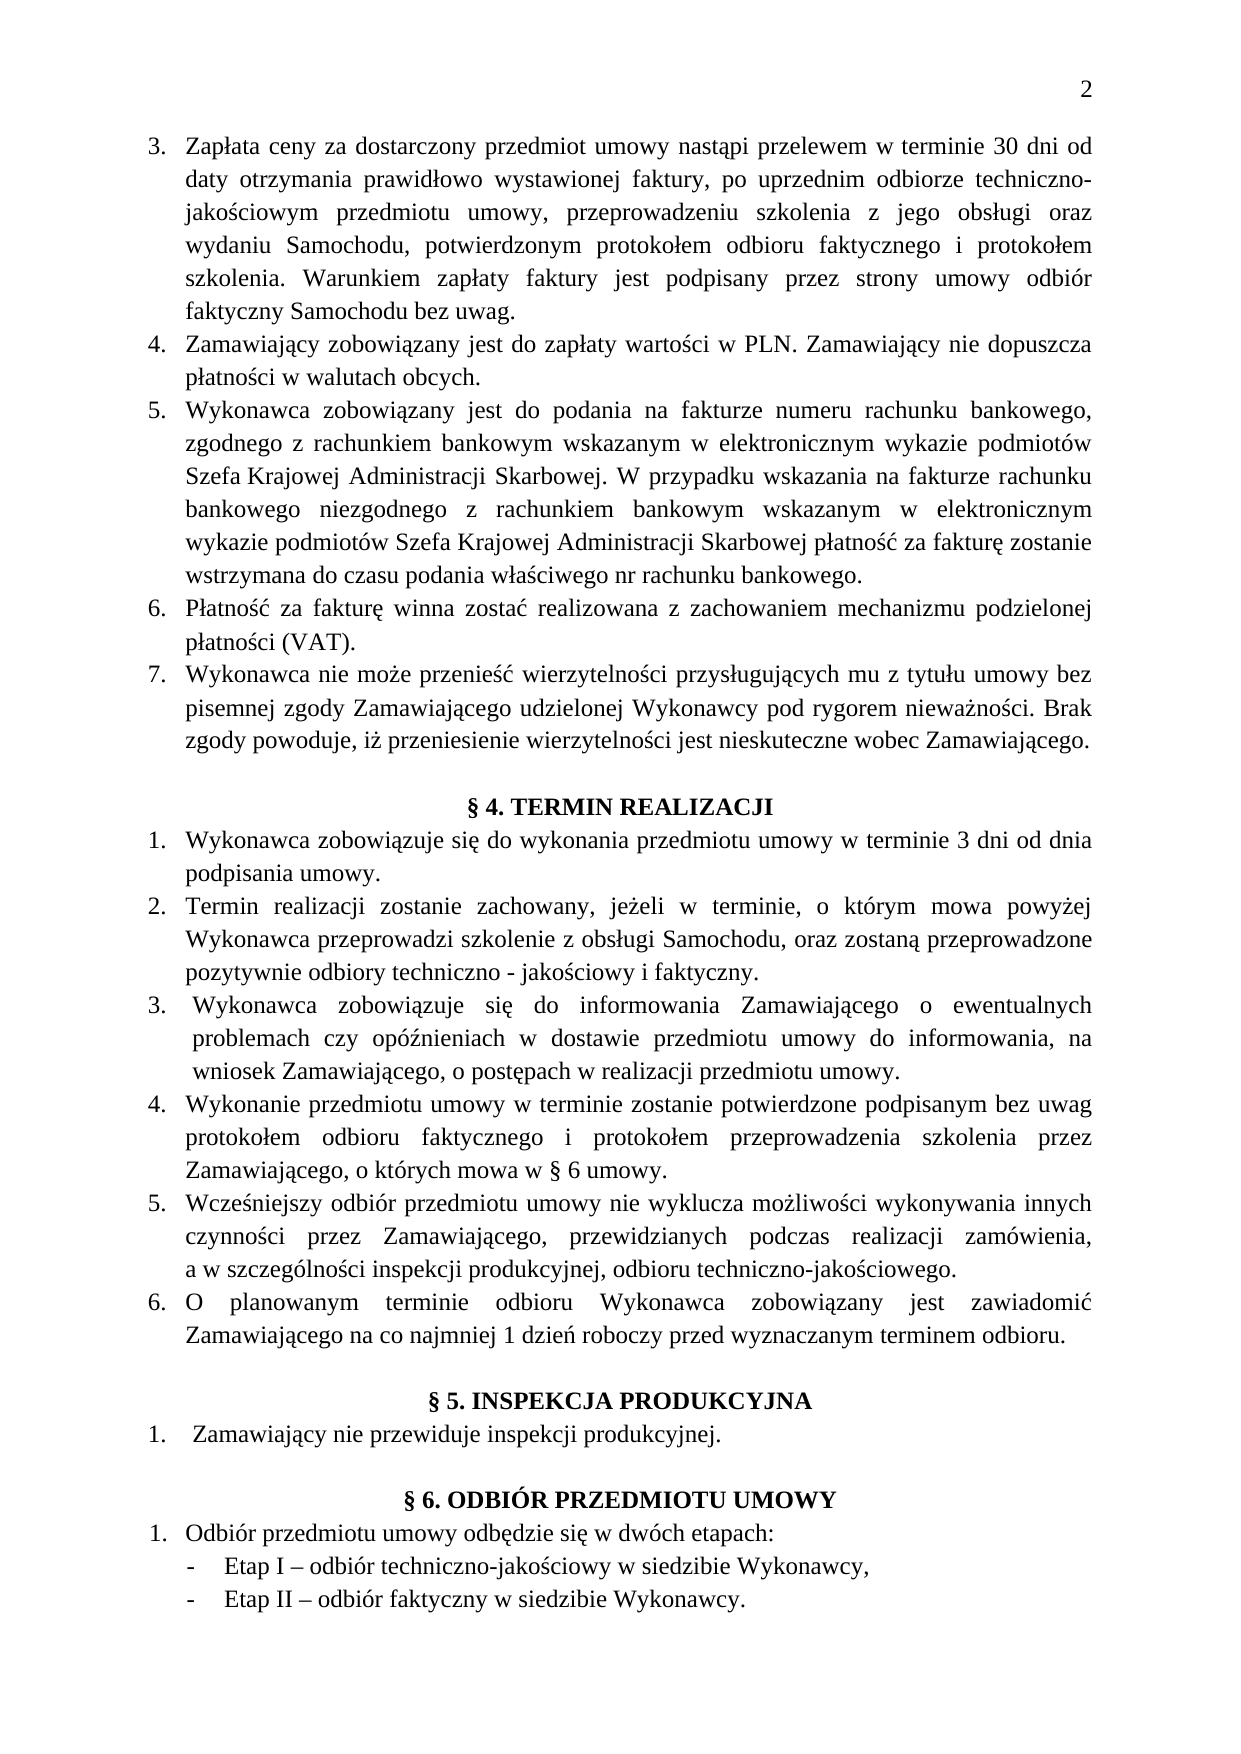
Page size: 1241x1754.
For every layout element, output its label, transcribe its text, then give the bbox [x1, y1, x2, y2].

list Odbiór przedmiotu umowy odbędzie się w dwóch etapach: [149, 1518, 1093, 1547]
list O planowanym terminie odbioru Wykonawca zobowiązany jest zawiadomić Zamawiającego na co najmniej 1 dzień roboczy przed wyznaczanym terminem odbioru. [148, 1287, 1093, 1349]
text § 6. ODBIÓR PRZEDMIOTU UMOWY [148, 1485, 1093, 1514]
list Termin realizacji zostanie zachowany, jeżeli w terminie, o którym mowa powyżej Wykonawca przeprowadzi szkolenie z obsługi Samochodu, oraz zostaną przeprowadzone pozytywnie odbiory techniczno - jakościowy i faktyczny. [148, 891, 1093, 986]
list Etap I – odbiór techniczno-jakościowy w siedzibie Wykonawcy, [186, 1551, 1093, 1580]
text § 4. TERMIN REALIZACJI [148, 792, 1093, 820]
list Wcześniejszy odbiór przedmiotu umowy nie wyklucza możliwości wykonywania innych czynności przez Zamawiającego, przewidzianych podczas realizacji zamówienia, a w szczególności inspekcji produkcyjnej, odbioru techniczno-jakościowego. [148, 1188, 1093, 1283]
list Płatność za fakturę winna zostać realizowana z zachowaniem mechanizmu podzielonej płatności (VAT). [148, 593, 1093, 655]
text § 5. INSPEKCJA PRODUKCYJNA [148, 1386, 1093, 1415]
list Zapłata ceny za dostarczony przedmiot umowy nastąpi przelewem w terminie 30 dni od daty otrzymania prawidłowo wystawionej faktury, po uprzednim odbiorze techniczno-jakościowym przedmiotu umowy, przeprowadzeniu szkolenia z jego obsługi oraz wydaniu Samochodu, potwierdzonym protokołem odbioru faktycznego i protokołem szkolenia. Warunkiem zapłaty faktury jest podpisany przez strony umowy odbiór faktyczny Samochodu bez uwag. [148, 131, 1093, 325]
list Zamawiający zobowiązany jest do zapłaty wartości w PLN. Zamawiający nie dopuszcza płatności w walutach obcych. [148, 329, 1093, 391]
list Wykonanie przedmiotu umowy w terminie zostanie potwierdzone podpisanym bez uwag protokołem odbioru faktycznego i protokołem przeprowadzenia szkolenia przez Zamawiającego, o których mowa w § 6 umowy. [148, 1089, 1093, 1184]
list Wykonawca zobowiązuje się do wykonania przedmiotu umowy w terminie 3 dni od dnia podpisania umowy. [148, 825, 1093, 886]
list Wykonawca nie może przenieść wierzytelności przysługujących mu z tytułu umowy bez pisemnej zgody Zamawiającego udzielonej Wykonawcy pod rygorem nieważności. Brak zgody powoduje, iż przeniesienie wierzytelności jest nieskuteczne wobec Zamawiającego. [148, 659, 1093, 754]
list Wykonawca zobowiązuje się do informowania Zamawiającego o ewentualnych problemach czy opóźnieniach w dostawie przedmiotu umowy do informowania, na wniosek Zamawiającego, o postępach w realizacji przedmiotu umowy. [148, 990, 1093, 1084]
list Wykonawca zobowiązany jest do podania na fakturze numeru rachunku bankowego, zgodnego z rachunkiem bankowym wskazanym w elektronicznym wykazie podmiotów Szefa Krajowej Administracji Skarbowej. W przypadku wskazania na fakturze rachunku bankowego niezgodnego z rachunkiem bankowym wskazanym w elektronicznym wykazie podmiotów Szefa Krajowej Administracji Skarbowej płatność za fakturę zostanie wstrzymana do czasu podania właściwego nr rachunku bankowego. [148, 395, 1093, 589]
list Zamawiający nie przewiduje inspekcji produkcyjnej. [148, 1419, 1093, 1448]
list Etap II – odbiór faktyczny w siedzibie Wykonawcy. [186, 1584, 1093, 1613]
